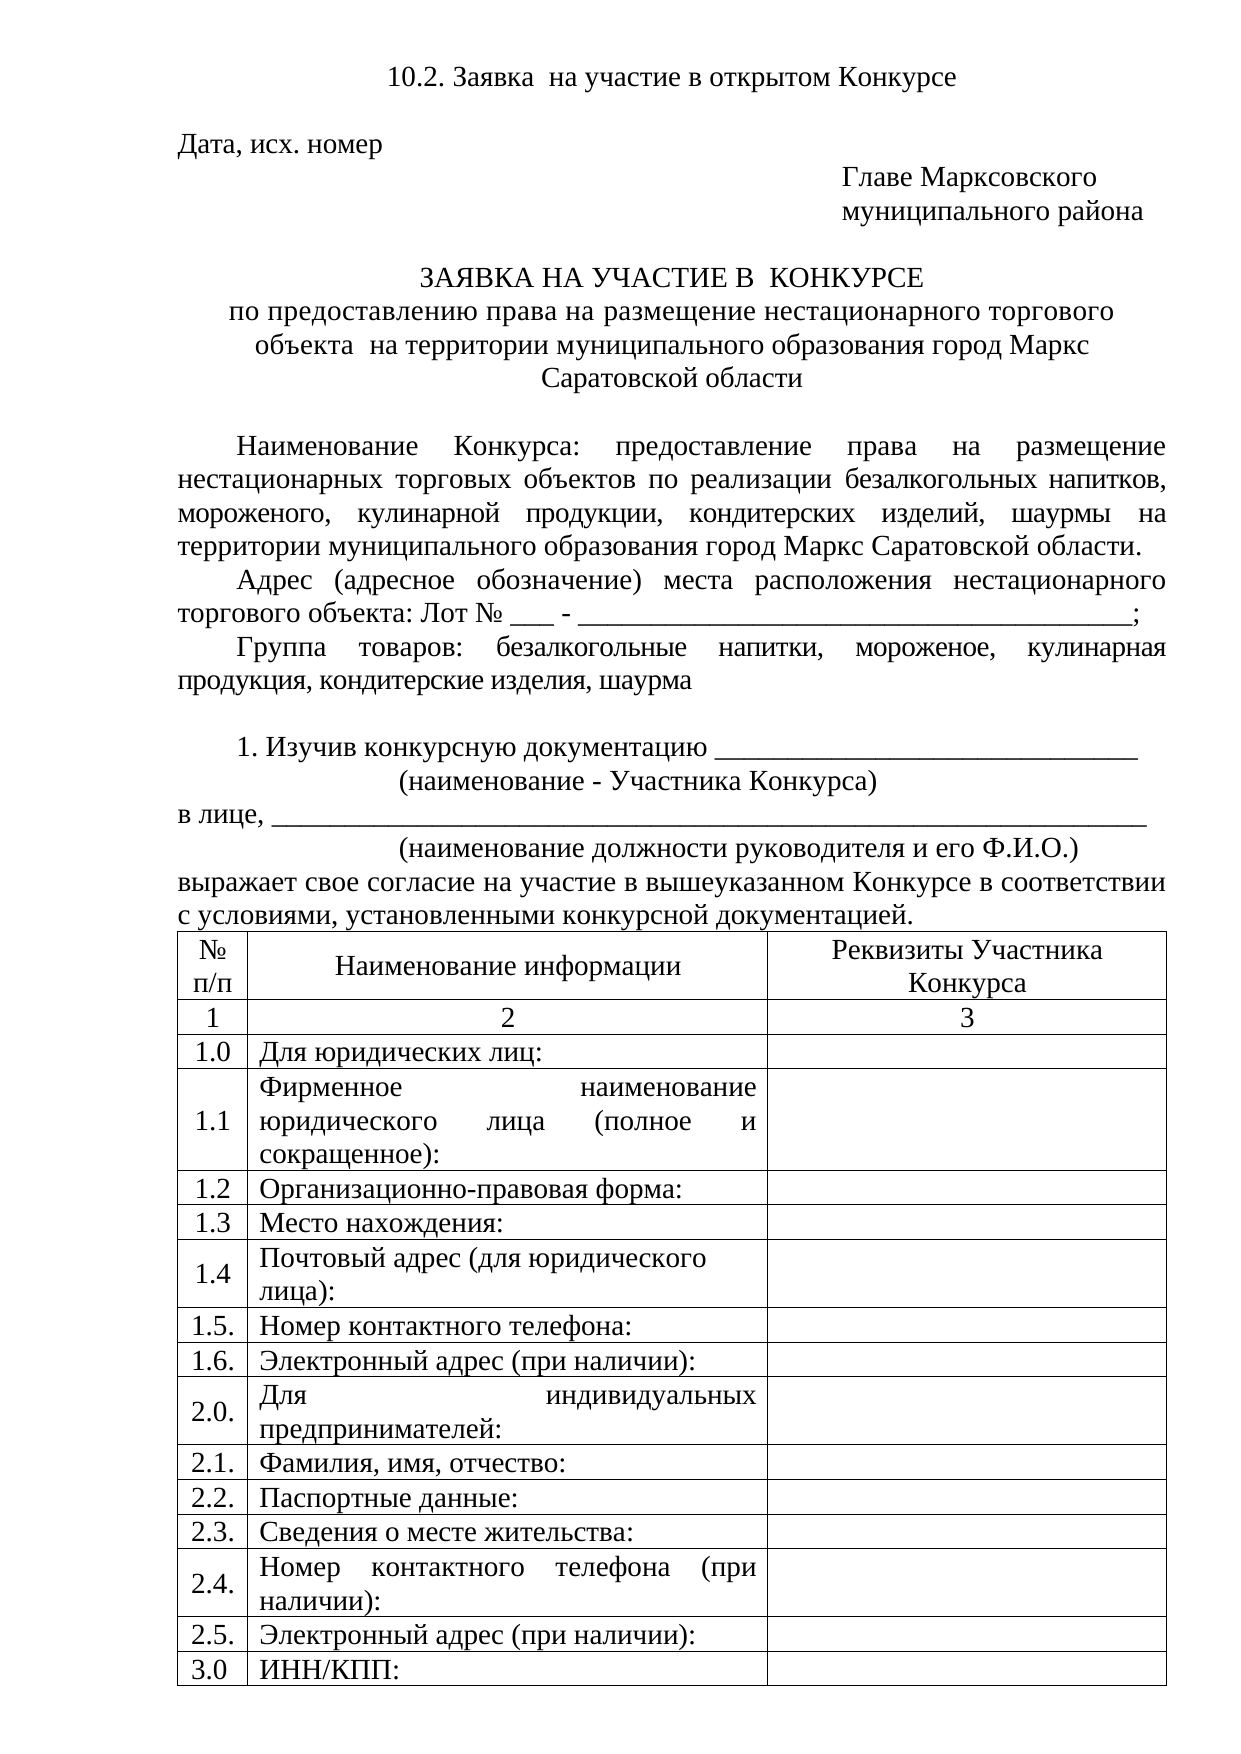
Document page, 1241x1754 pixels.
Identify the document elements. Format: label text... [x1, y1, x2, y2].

text по предоставлению права на размещение нестационарного торгового объекта на территории муниципального образования город Маркс Саратовской области [177, 293, 1167, 394]
table_cell [768, 1445, 1166, 1479]
table_cell Номер контактного телефона: [248, 1308, 767, 1342]
table_cell Номер контактного телефона (при наличии): [248, 1549, 767, 1616]
table_header Наименование информации [248, 932, 767, 999]
table_cell 3.0 [178, 1652, 247, 1685]
table_cell 1.5. [178, 1308, 247, 1342]
table_cell Электронный адрес (при наличии): [248, 1343, 767, 1376]
text 1. Изучив конкурсную документацию _____________________________ [177, 729, 1167, 763]
table_cell [768, 1377, 1166, 1444]
table_cell 2.4. [178, 1549, 247, 1616]
table_cell [768, 1308, 1166, 1342]
table_header № п/п [178, 932, 247, 999]
table_cell Сведения о месте жительства: [248, 1515, 767, 1548]
table_cell [768, 1171, 1166, 1204]
text Адрес (адресное обозначение) места расположения нестационарного торгового объекта: Лот № ___ - ______________________________________; [177, 562, 1167, 629]
table_cell 1.1 [178, 1069, 247, 1170]
table_cell 1.0 [178, 1035, 247, 1068]
table_cell [768, 1617, 1166, 1651]
text Главе Марксовского [842, 159, 1167, 193]
table_cell 3 [768, 1000, 1166, 1033]
table_cell ИНН/КПП: [248, 1652, 767, 1685]
table_cell Для индивидуальных предпринимателей: [248, 1377, 767, 1444]
table_cell 1 [178, 1000, 247, 1033]
table_cell Почтовый адрес (для юридического лица): [248, 1240, 767, 1307]
table_cell [768, 1343, 1166, 1376]
table_cell [768, 1205, 1166, 1239]
table_cell [768, 1515, 1166, 1548]
table_cell 2.0. [178, 1377, 247, 1444]
table_cell 1.3 [178, 1205, 247, 1239]
text 10.2. Заявка на участие в открытом Конкурсе [177, 59, 1167, 93]
table_cell 1.2 [178, 1171, 247, 1204]
text в лице, ____________________________________________________________ [177, 797, 1167, 830]
table_cell Фамилия, имя, отчество: [248, 1445, 767, 1479]
table_cell [768, 1480, 1166, 1513]
table_cell 2.3. [178, 1515, 247, 1548]
text выражает свое согласие на участие в вышеуказанном Конкурсе в соответствии с условиями, установленными конкурсной документацией. [177, 864, 1167, 931]
text Дата, исх. номер [177, 126, 1167, 159]
table_cell 2.2. [178, 1480, 247, 1513]
table_cell [768, 1240, 1166, 1307]
table_header Реквизиты Участника Конкурса [768, 932, 1166, 999]
table_cell [768, 1069, 1166, 1170]
table_cell Фирменное наименование юридического лица (полное и сокращенное): [248, 1069, 767, 1170]
table_cell 2.5. [178, 1617, 247, 1651]
text Наименование Конкурса: предоставление права на размещение нестационарных торговых объектов по реализации безалкогольных напитков, мороженого, кулинарной продукции, кондитерских изделий, шаурмы на территории муниципального образования город Маркс Саратовской области. [177, 428, 1167, 562]
table_cell 2 [248, 1000, 767, 1033]
text (наименование - Участника Конкурса) [398, 763, 1175, 797]
text ЗАЯВКА НА УЧАСТИЕ В КОНКУРСЕ [177, 260, 1167, 293]
text муниципального района [842, 193, 1167, 226]
table_cell Для юридических лиц: [248, 1035, 767, 1068]
text (наименование должности руководителя и его Ф.И.О.) [207, 830, 1167, 864]
table_cell Место нахождения: [248, 1205, 767, 1239]
table_cell 1.6. [178, 1343, 247, 1376]
text Группа товаров: безалкогольные напитки, мороженое, кулинарная продукция, кондитерские изделия, шаурма [177, 629, 1167, 696]
table_cell 2.1. [178, 1445, 247, 1479]
table_cell [768, 1035, 1166, 1068]
table_cell Электронный адрес (при наличии): [248, 1617, 767, 1651]
table_cell Паспортные данные: [248, 1480, 767, 1513]
table_cell [768, 1652, 1166, 1685]
table_cell [768, 1549, 1166, 1616]
table_cell 1.4 [178, 1240, 247, 1307]
table_cell Организационно-правовая форма: [248, 1171, 767, 1204]
